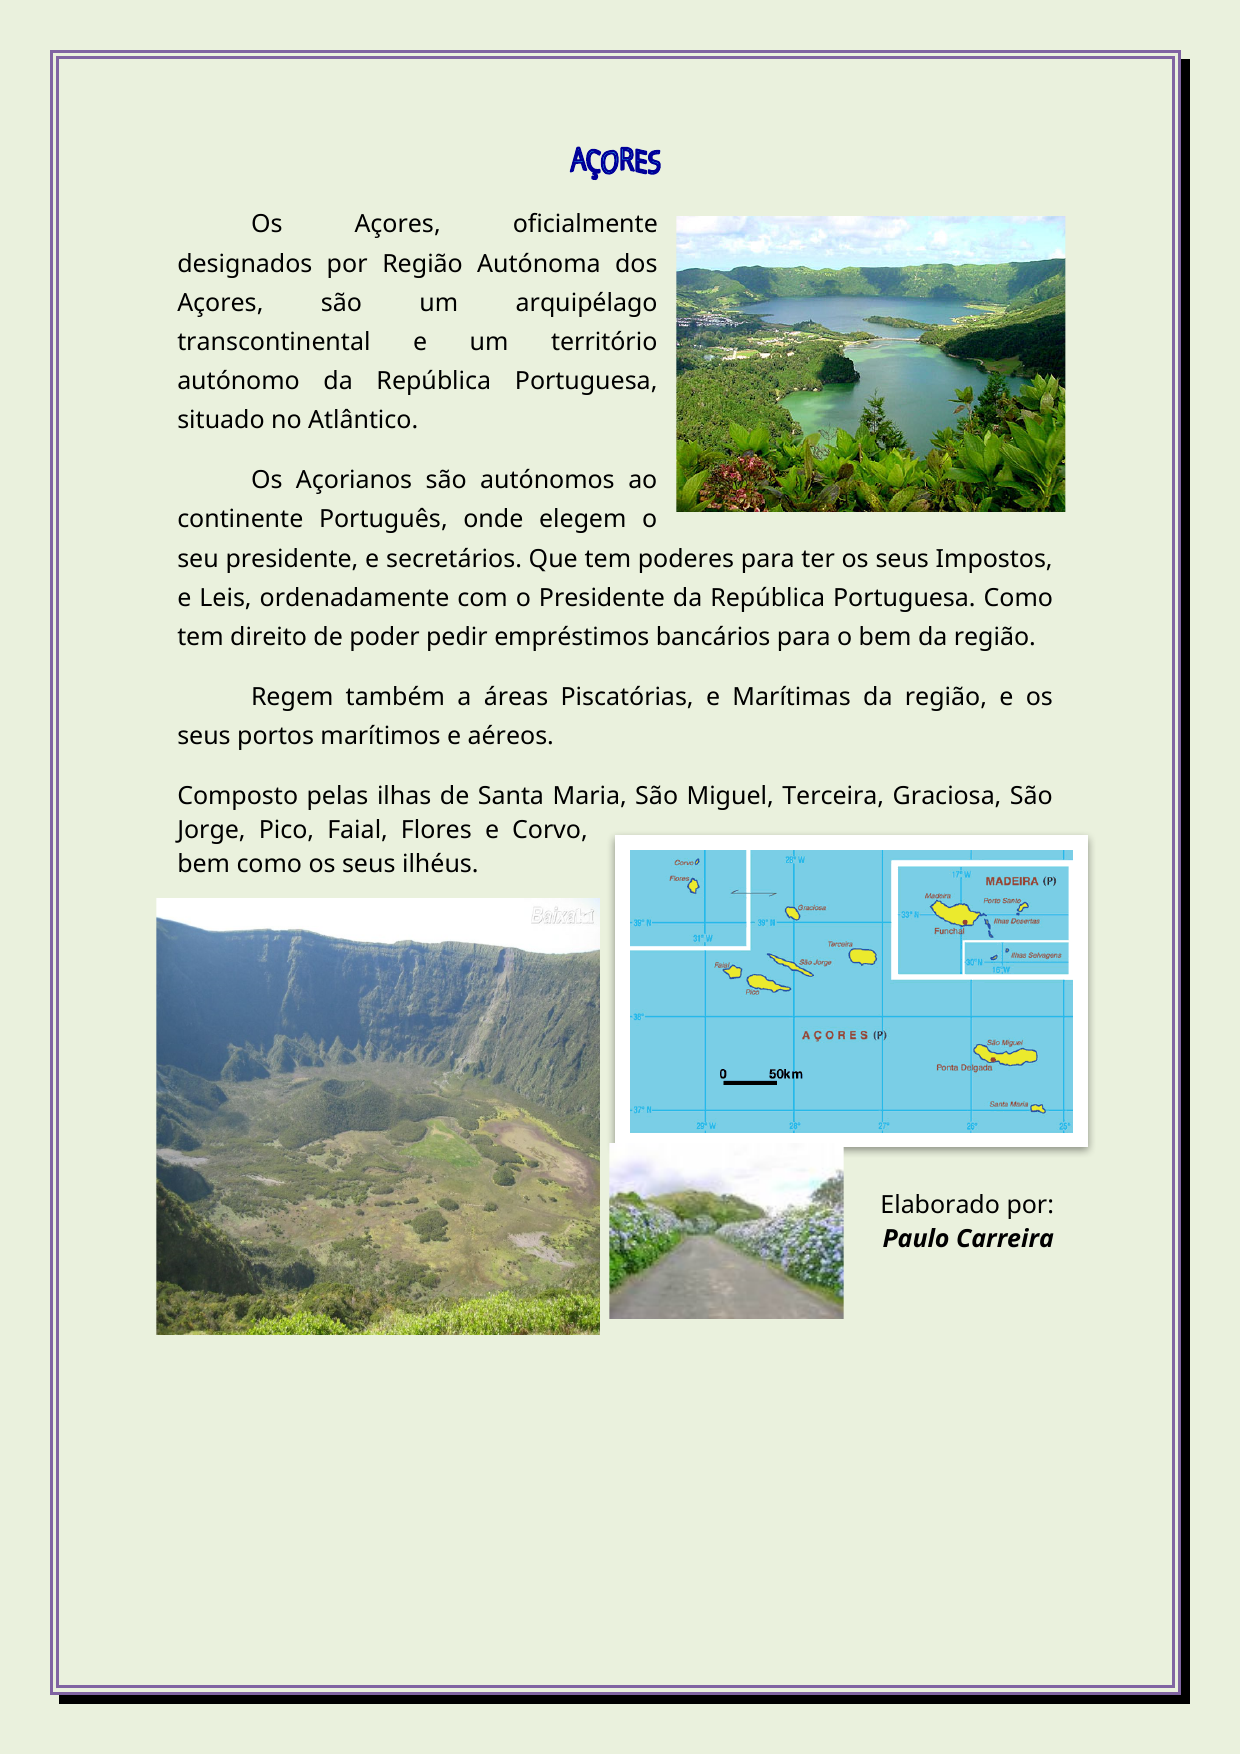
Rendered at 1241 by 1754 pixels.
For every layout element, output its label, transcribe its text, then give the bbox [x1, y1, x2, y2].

text Elaborado por: [844, 1186, 1054, 1221]
text Paulo Carreira [844, 1221, 1054, 1254]
text Regem também a áreas Piscatórias, e Marítimas da região, e os seus portos marítimos e aéreos. [177, 678, 1054, 752]
picture [609, 1143, 844, 1319]
text Composto pelas ilhas de Santa Maria, São Miguel, Terceira, Graciosa, São Jorge, Pico, Faial, Flores e Corvo, bem como os seus ilhéus. [177, 778, 1054, 880]
picture [676, 216, 1066, 512]
text Os Açores, oficialmente designados por Região Autónoma dos Açores, são um arquipélago transcontinental e um território autónomo da República Portuguesa, situado no Atlântico. [177, 206, 1054, 436]
picture [156, 898, 600, 1333]
text Os Açorianos são autónomos ao continente Português, onde elegem o seu presidente, e secretários. Que tem poderes para ter os seus Impostos, e Leis, ordenadamente com o Presidente da República Portuguesa. Como tem direito de poder pedir empréstimos bancários para o bem da região. [177, 462, 1054, 653]
picture [630, 850, 1073, 1133]
